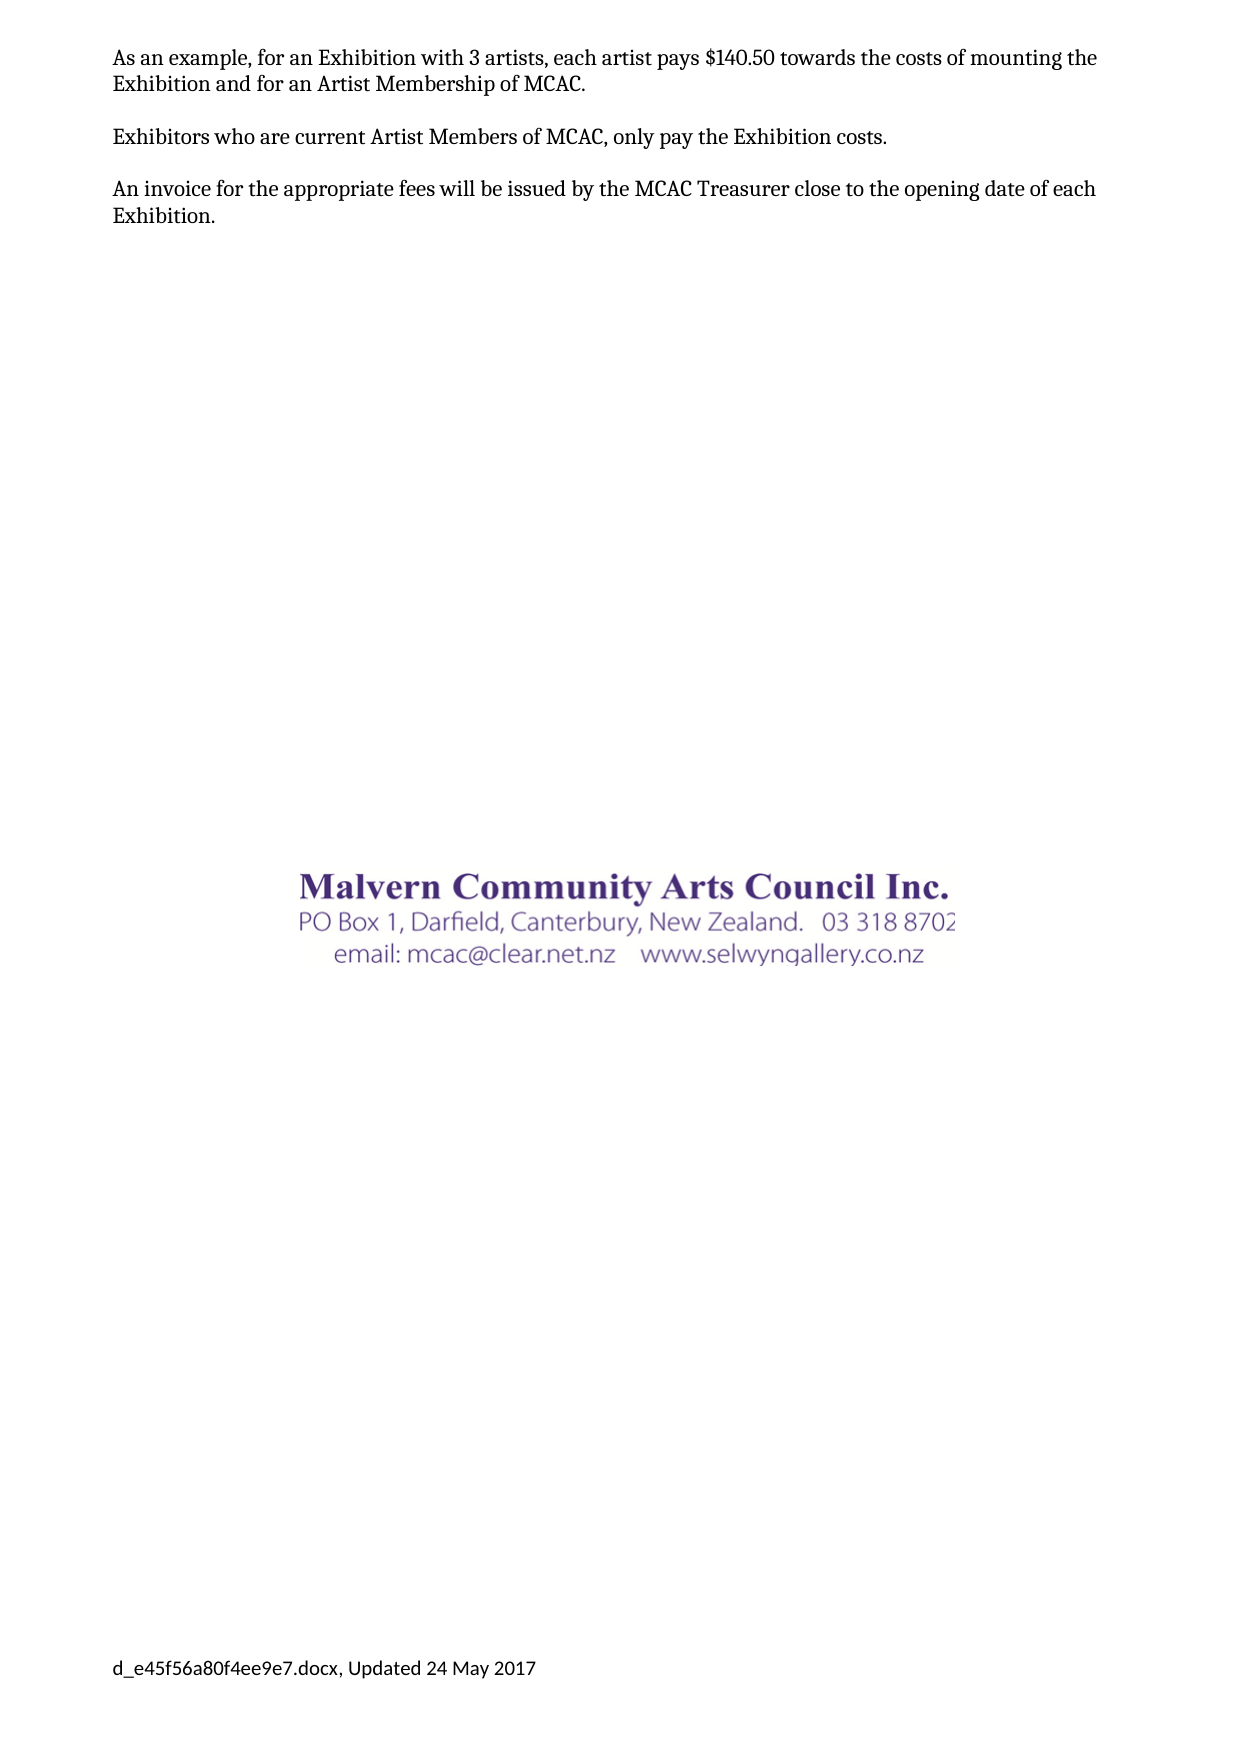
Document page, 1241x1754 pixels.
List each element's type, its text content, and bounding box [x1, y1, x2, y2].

text As an example, for an Exhibition with 3 artists, each artist pays $140.50 towards the costs of mounting the Exhibition and for an Artist Membership of MCAC. [112, 44, 1128, 97]
text An invoice for the appropriate fees will be issued by the MCAC Treasurer close to the opening date of each Exhibition. [112, 176, 1128, 229]
text Exhibitors who are current Artist Members of MCAC, only pay the Exhibition costs. [112, 123, 1128, 150]
picture [298, 868, 955, 965]
